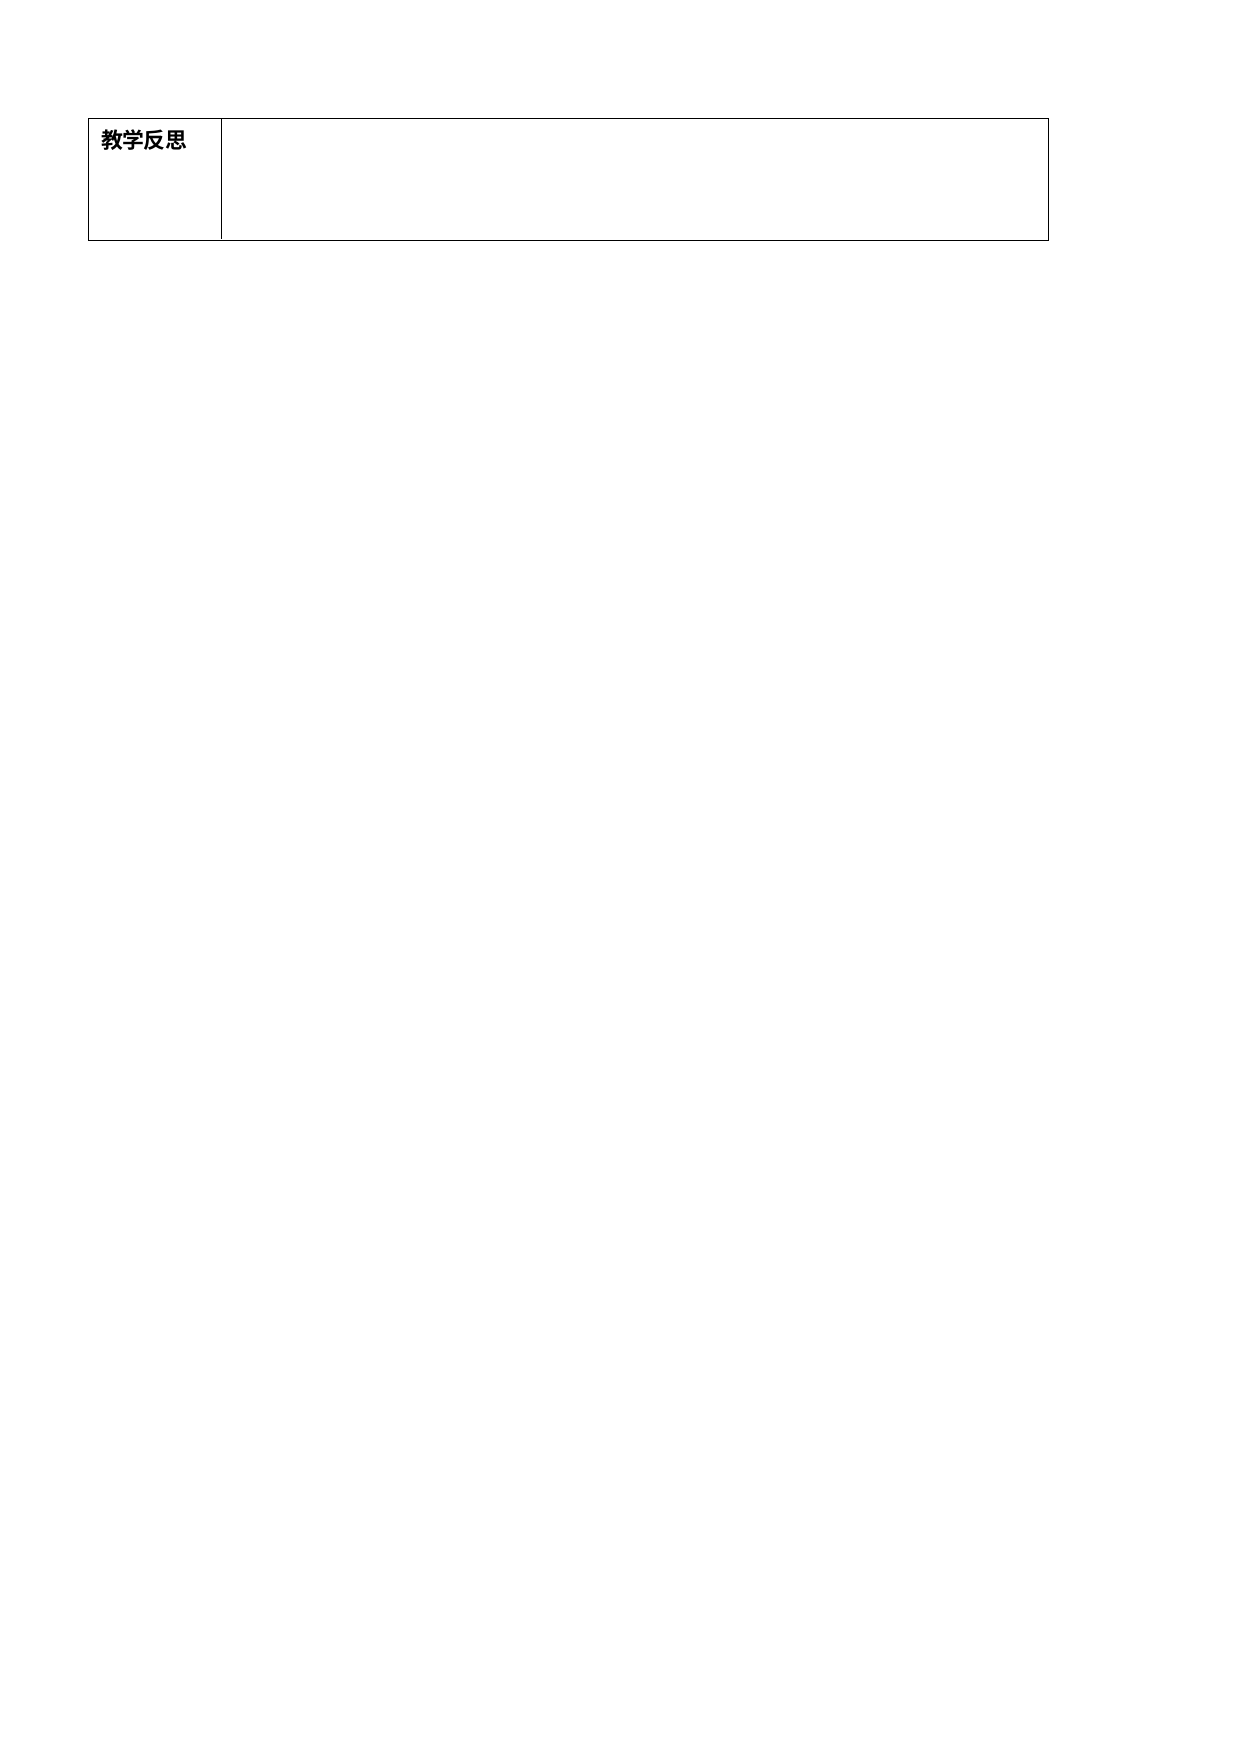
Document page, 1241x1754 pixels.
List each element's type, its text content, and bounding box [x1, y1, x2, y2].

table_cell 教学反思 [89, 119, 221, 239]
table_cell [222, 119, 1048, 239]
